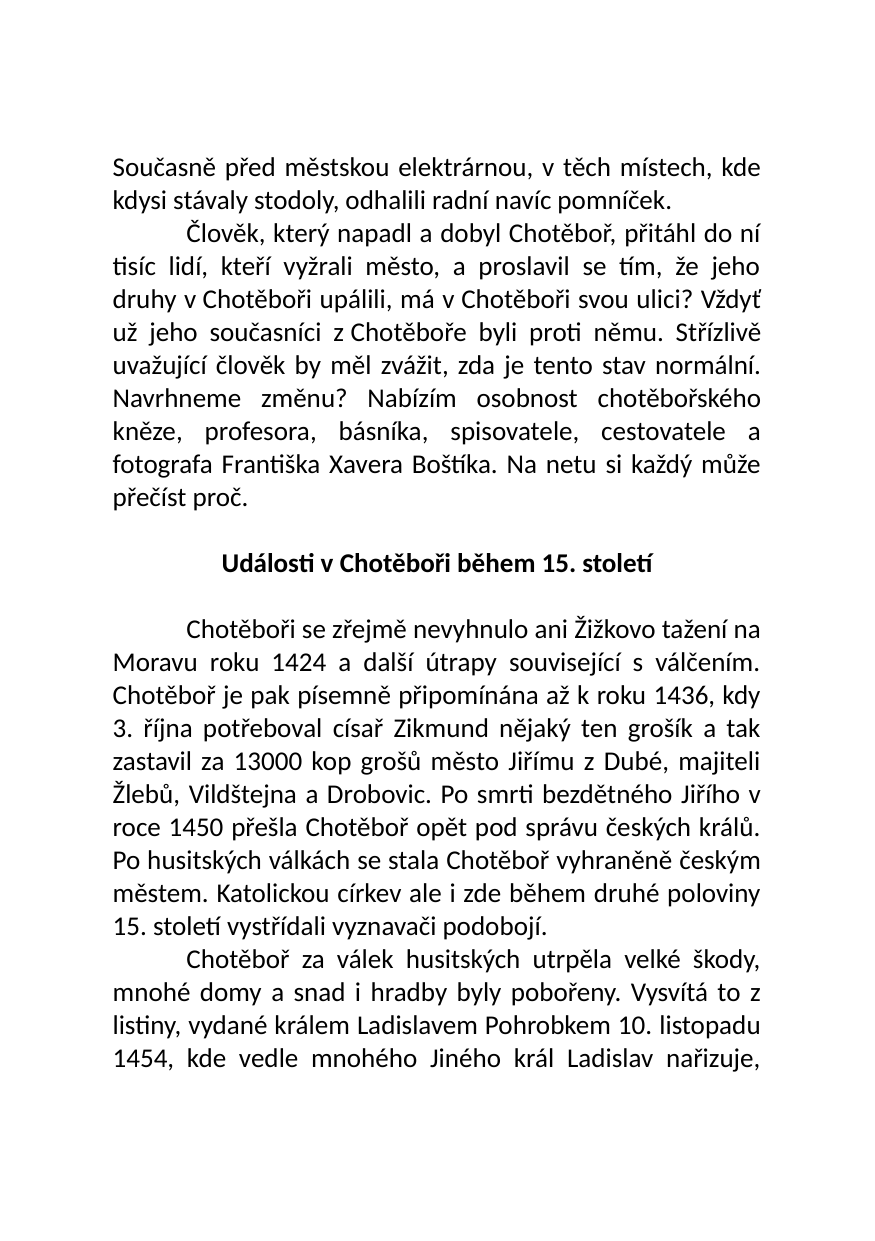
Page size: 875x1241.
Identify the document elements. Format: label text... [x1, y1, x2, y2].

text Události v Chotěboři během 15. století [112, 546, 762, 579]
text Člověk, který napadl a dobyl Chotěboř, přitáhl do ní tisíc lidí, kteří vyžrali město, a proslavil se tím, že jeho druhy v Chotěboři upálili, má v Chotěboři svou ulici? Vždyť už jeho současníci z Chotěboře byli proti němu. Střízlivě uvažující člověk by měl zvážit, zda je tento stav normální. Navrhneme změnu? Nabízím osobnost chotěbořského kněze, profesora, básníka, spisovatele, cestovatele a fotografa Františka Xavera Boštíka. Na netu si každý může přečíst proč. [112, 216, 762, 513]
text Chotěboři se zřejmě nevyhnulo ani Žižkovo tažení na Moravu roku 1424 a další útrapy související s válčením. Chotěboř je pak písemně připomínána až k roku 1436, kdy 3. října potřeboval císař Zikmund nějaký ten grošík a tak zastavil za 13000 kop grošů město Jiřímu z Dubé, majiteli Žlebů, Vildštejna a Drobovic. Po smrti bezdětného Jiřího v roce 1450 přešla Chotěboř opět pod správu českých králů. Po husitských válkách se stala Chotěboř vyhraněně českým městem. Katolickou církev ale i zde během druhé poloviny 15. století vystřídali vyznavači podobojí. [112, 612, 762, 942]
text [112, 150, 762, 216]
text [112, 942, 762, 1074]
